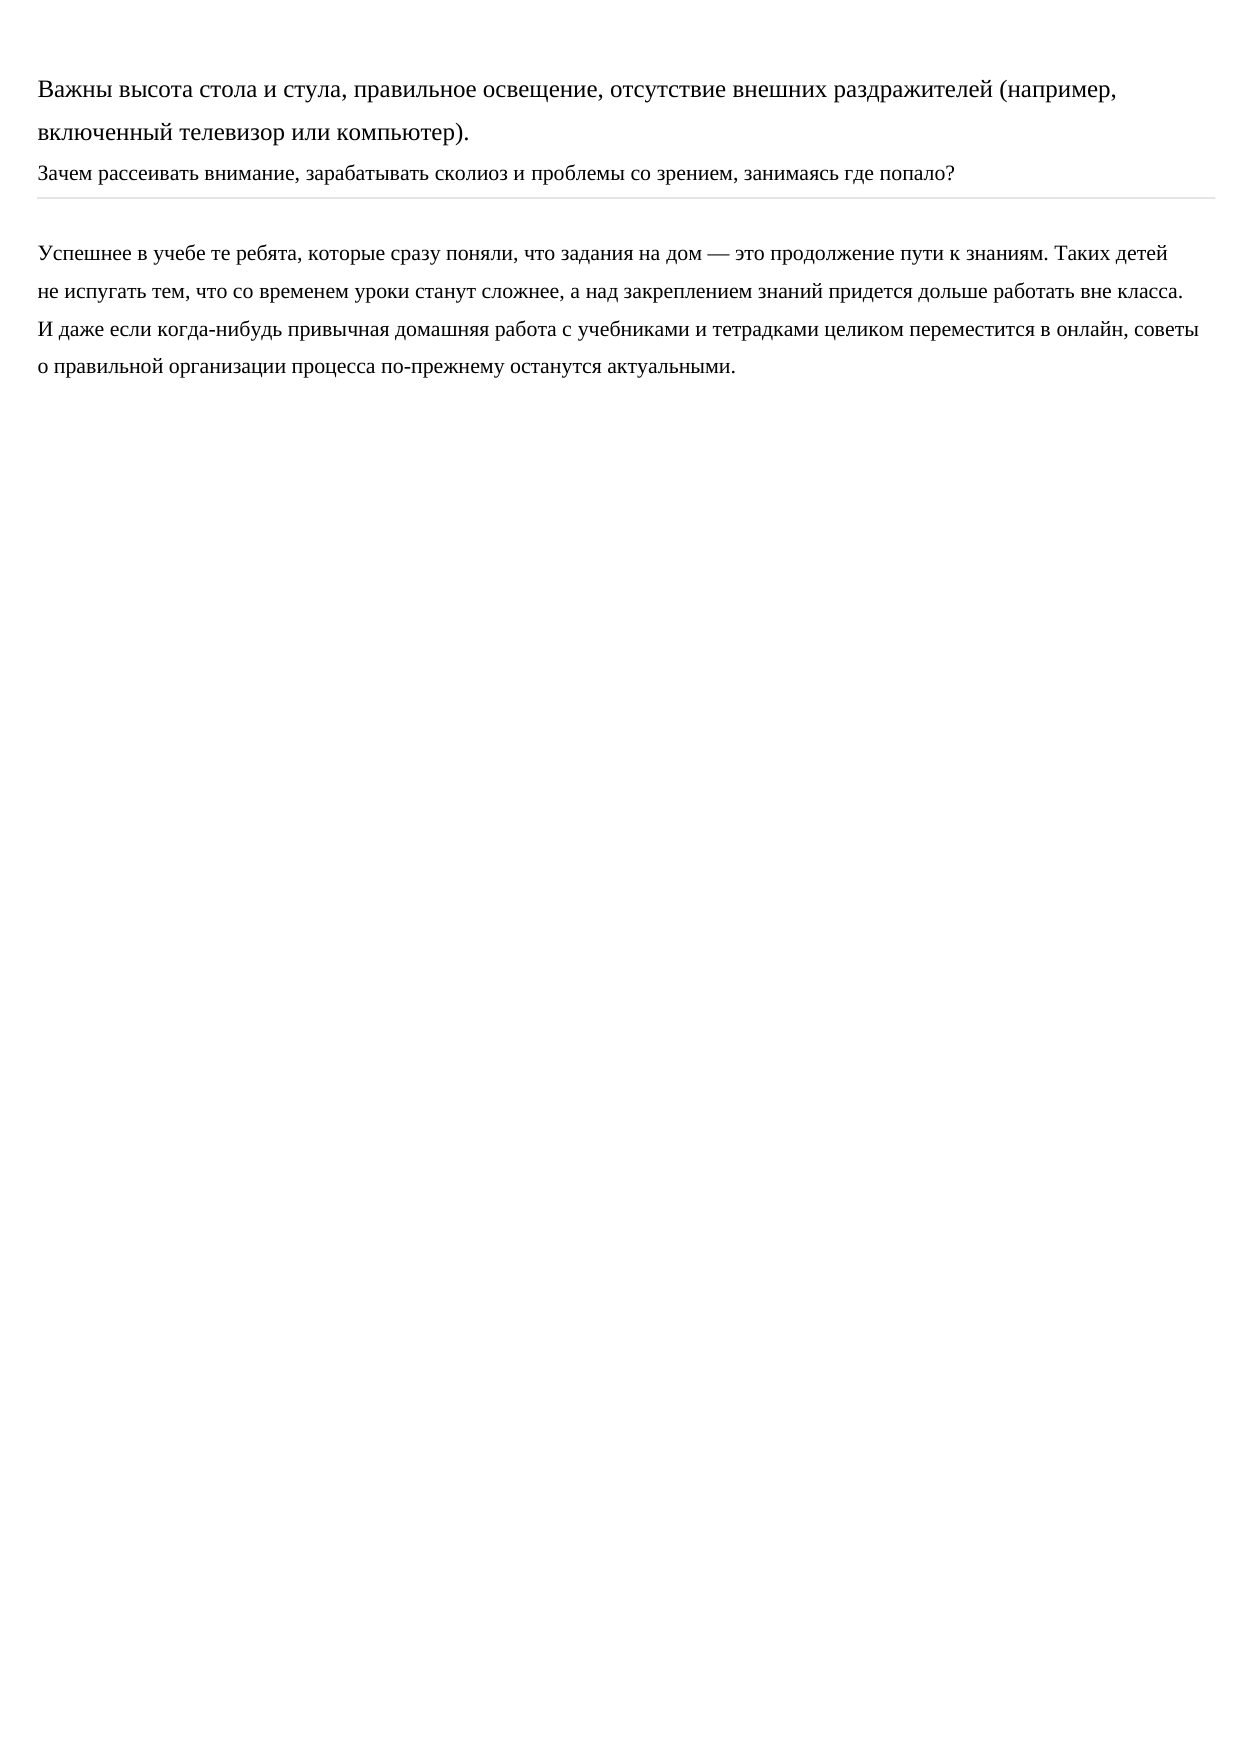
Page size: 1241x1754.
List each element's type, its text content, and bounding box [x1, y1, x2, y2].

text Зачем рассеивать внимание, зарабатывать сколиоз и проблемы со зрением, занимаясь где попало? [37, 160, 1215, 185]
text Важны высота стола и стула, правильное освещение, отсутствие внешних раздражителей (например, включенный телевизор или компьютер). [37, 74, 1215, 146]
text Успешнее в учебе те ребята, которые сразу поняли, что задания на дом — это продолжение пути к знаниям. Таких детей не испугать тем, что со временем уроки станут сложнее, а над закреплением знаний придется дольше работать вне класса. И даже если когда-нибудь привычная домашняя работа с учебниками и тетрадками целиком переместится в онлайн, советы о правильной организации процесса по-прежнему останутся актуальными. [37, 240, 1215, 378]
